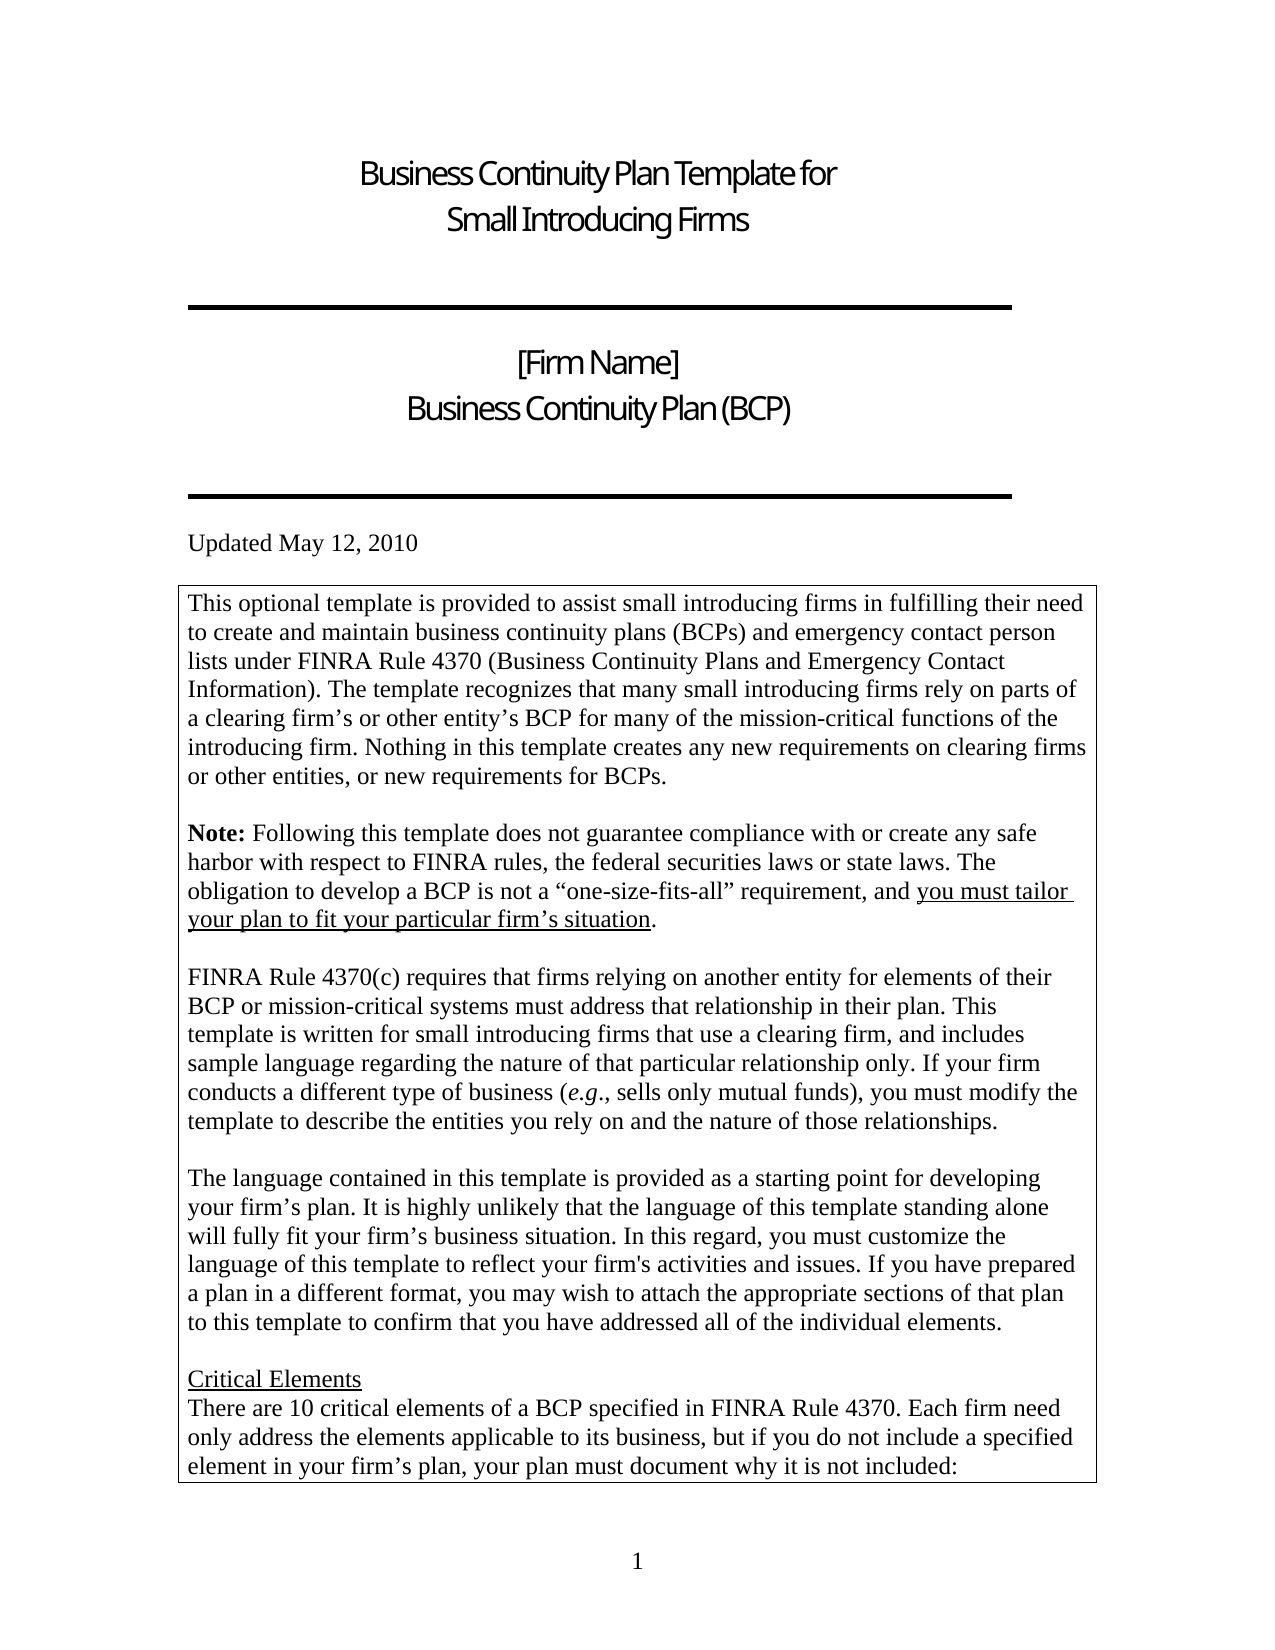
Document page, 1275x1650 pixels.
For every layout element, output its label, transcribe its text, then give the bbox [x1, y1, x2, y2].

text FINRA Rule 4370(c) requires that firms relying on another entity for elements of their BCP or mission-critical systems must address that relationship in their plan. This template is written for small introducing firms that use a clearing firm, and includes sample language regarding the nature of that particular relationship only. If your firm conducts a different type of business (e.g., sells only mutual funds), you must modify the template to describe the entities you rely on and the nature of those relationships. [187, 962, 1087, 1134]
title Business Continuity Plan Template for [187, 150, 1012, 195]
text Note: Following this template does not guarantee compliance with or create any safe harbor with respect to FINRA rules, the federal securities laws or state laws. The obligation to develop a BCP is not a “one-size-fits-all” requirement, and you must tailor your plan to fit your particular firm’s situation. [187, 818, 1087, 933]
text Critical Elements [187, 1364, 1087, 1390]
title Business Continuity Plan (BCP) [187, 384, 1012, 499]
text There are 10 critical elements of a BCP specified in FINRA Rule 4370. Each firm need only address the elements applicable to its business, but if you do not include a specified element in your firm’s plan, your plan must document why it is not included: [179, 1390, 1096, 1482]
title [Firm Name] [187, 339, 1012, 384]
text The language contained in this template is provided as a starting point for developing your firm’s plan. It is highly unlikely that the language of this template standing alone will fully fit your firm’s business situation. In this regard, you must customize the language of this template to reflect your firm's activities and issues. If you have prepared a plan in a different format, you may wish to attach the appropriate sections of that plan to this template to confirm that you have addressed all of the individual elements. [187, 1163, 1087, 1336]
title Small Introducing Firms [187, 195, 1012, 310]
text This optional template is provided to assist small introducing firms in fulfilling their need to create and maintain business continuity plans (BCPs) and emergency contact person lists under FINRA Rule 4370 (Business Continuity Plans and Emergency Contact Information). The template recognizes that many small introducing firms rely on parts of a clearing firm’s or other entity’s BCP for many of the mission-critical functions of the introducing firm. Nothing in this template creates any new requirements on clearing firms or other entities, or new requirements for BCPs. [179, 586, 1096, 789]
text Updated May 12, 2010 [187, 528, 1087, 556]
